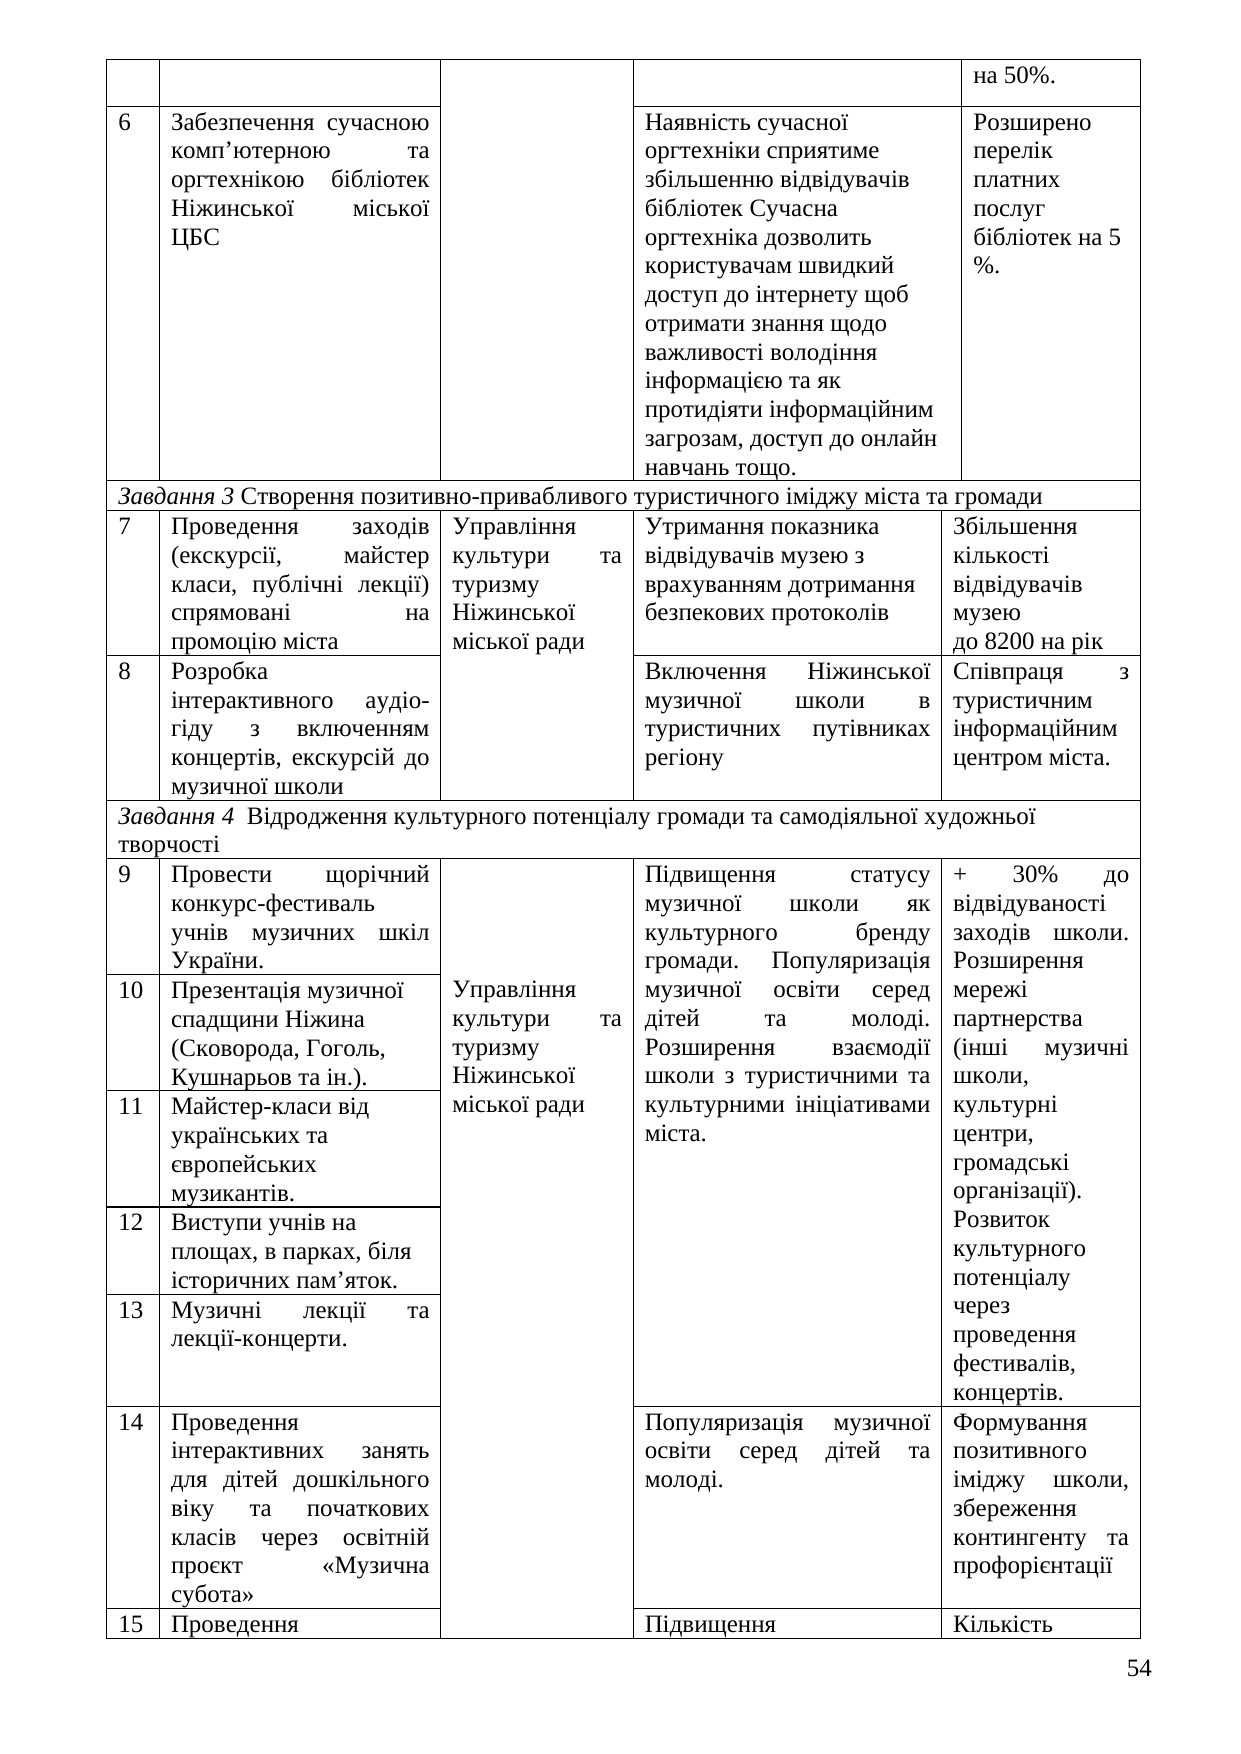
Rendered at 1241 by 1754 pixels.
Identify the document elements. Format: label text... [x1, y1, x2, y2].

table_cell Наявність сучасної оргтехніки сприятиме збільшенню відвідувачів бібліотек Сучасна оргтехніка дозволить користувачам швидкий доступ до інтернету щоб отримати знання щодо важливості володіння інформацією та як протидіяти інформаційним загрозам, доступ до онлайн навчань тощо. [634, 107, 961, 480]
table_cell Проведення інтерактивних занять для дітей дошкільного віку та початкових класів через освітній проєкт «Музична субота» [160, 1407, 440, 1608]
table_cell Утримання показника відвідувачів музею з врахуванням дотримання безпекових протоколів [634, 511, 941, 655]
table_cell Популяризація музичної освіти серед дітей та молоді. [634, 1407, 941, 1608]
table_cell Майстер-класи від українських та європейських музикантів. [160, 1091, 440, 1206]
table_cell Розробка інтерактивного аудіо-гіду з включенням концертів, екскурсій до музичної школи [160, 656, 440, 800]
table_cell Презентація музичної спадщини Ніжина (Сковорода, Гоголь, Кушнарьов та ін.). [160, 975, 440, 1090]
table_cell Виступи учнів на площах, в парках, біля історичних пам’яток. [160, 1208, 440, 1294]
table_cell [160, 60, 440, 106]
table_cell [962, 60, 1140, 106]
table_cell 9 [107, 859, 159, 974]
table_cell Формування позитивного іміджу школи, збереження контингенту та профорієнтації [942, 1407, 1140, 1608]
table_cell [160, 1609, 440, 1638]
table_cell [634, 1609, 941, 1638]
table_cell Підвищення статусу музичної школи як культурного бренду громади. Популяризація музичної освіти серед дітей та молоді. Розширення взаємодії школи з туристичними та культурними ініціативами міста. [634, 859, 941, 1406]
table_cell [634, 60, 961, 106]
table_cell 10 [107, 975, 159, 1090]
table_cell Розширено перелік платних послуг бібліотек на 5 %. [962, 107, 1140, 480]
table_cell 12 [107, 1208, 159, 1294]
table_cell + 30% до відвідуваності заходів школи. Розширення мережі партнерства (інші музичні школи, культурні центри, громадські організації). Розвиток культурного потенціалу через проведення фестивалів, концертів. [942, 859, 1140, 1406]
table_cell Провести щорічний конкурс-фестиваль учнів музичних шкіл України. [160, 859, 440, 974]
table_cell 11 [107, 1091, 159, 1206]
table_cell Завдання 3 Створення позитивно-привабливого туристичного іміджу міста та громади [107, 481, 1140, 510]
table_cell Забезпечення сучасною комп’ютерною та оргтехнікою бібліотек Ніжинської міської ЦБС [160, 107, 440, 480]
table_cell Завдання 4 Відродження культурного потенціалу громади та самодіяльної художньої творчості [107, 801, 1140, 858]
table_cell 7 [107, 511, 159, 655]
table_cell 15 [107, 1609, 159, 1638]
table_cell 5 [107, 60, 159, 106]
table_cell 8 [107, 656, 159, 800]
table_cell 6 [107, 107, 159, 480]
table_cell 13 [107, 1295, 159, 1406]
table_cell Музичні лекції та лекції-концерти. [160, 1295, 440, 1406]
table_cell Співпраця з туристичним інформаційним центром міста. [942, 656, 1140, 800]
table_cell Збільшення кількості відвідувачів музею до 8200 на рік [942, 511, 1140, 655]
table_cell Проведення заходів (екскурсії, майстер класи, публічні лекції) спрямовані на промоцію міста [160, 511, 440, 655]
table_cell Включення Ніжинської музичної школи в туристичних путівниках регіону [634, 656, 941, 800]
table_cell 14 [107, 1407, 159, 1608]
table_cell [942, 1609, 1140, 1638]
table_cell Управління культури та туризму Ніжинської міської ради [441, 511, 633, 800]
table_cell Управління культури та туризму Ніжинської міської ради [441, 859, 633, 1638]
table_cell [441, 60, 633, 480]
